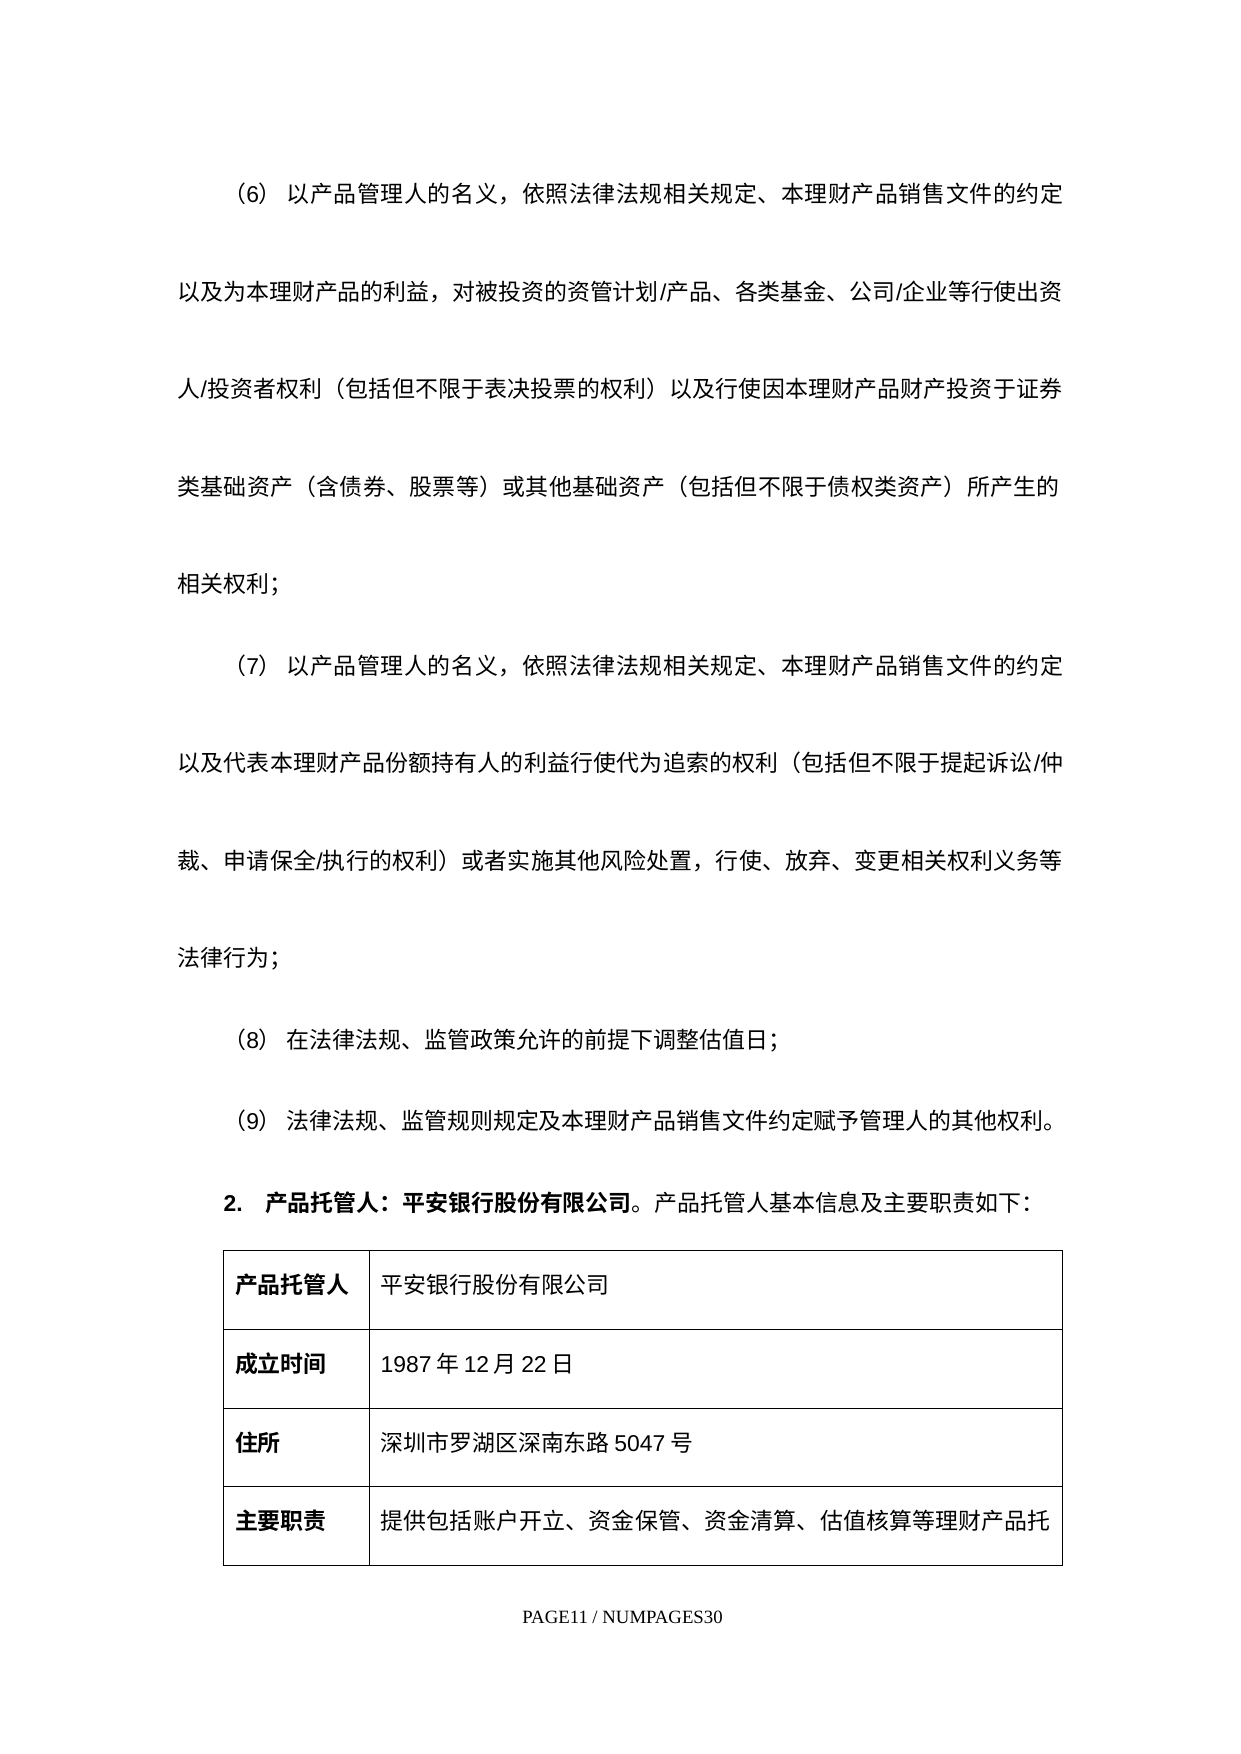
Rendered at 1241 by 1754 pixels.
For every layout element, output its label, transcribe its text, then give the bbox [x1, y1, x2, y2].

table_cell 深圳市罗湖区深南东路5047号 [370, 1409, 1062, 1486]
table_cell 成立时间 [224, 1330, 369, 1407]
table_cell 主要职责 [224, 1487, 369, 1564]
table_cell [370, 1487, 1062, 1564]
table_cell 1987年12月22日 [370, 1330, 1062, 1407]
list 以产品管理人的名义，依照法律法规相关规定、本理财产品销售文件的约定以及为本理财产品的利益，对被投资的资管计划/产品、各类基金、公司/企业等行使出资人/投资者权利（包括但不限于表决投票的权利）以及行使因本理财产品财产投资于证券类基础资产（含债券、股票等）或其他基础资产（包括但不限于债权类资产）所产生的相关权利； [177, 160, 1063, 615]
table_header 平安银行股份有限公司 [370, 1251, 1062, 1329]
list 以产品管理人的名义，依照法律法规相关规定、本理财产品销售文件的约定以及代表本理财产品份额持有人的利益行使代为追索的权利（包括但不限于提起诉讼/仲裁、申请保全/执行的权利）或者实施其他风险处置，行使、放弃、变更相关权利义务等法律行为； [177, 632, 1063, 989]
list 产品托管人：平安银行股份有限公司。产品托管人基本信息及主要职责如下： [177, 1169, 1063, 1234]
table_cell 住所 [224, 1409, 369, 1486]
table_header 产品托管人 [224, 1251, 369, 1329]
list 法律法规、监管规则规定及本理财产品销售文件约定赋予管理人的其他权利。 [177, 1087, 1063, 1152]
list 在法律法规、监管政策允许的前提下调整估值日； [177, 1006, 1063, 1071]
